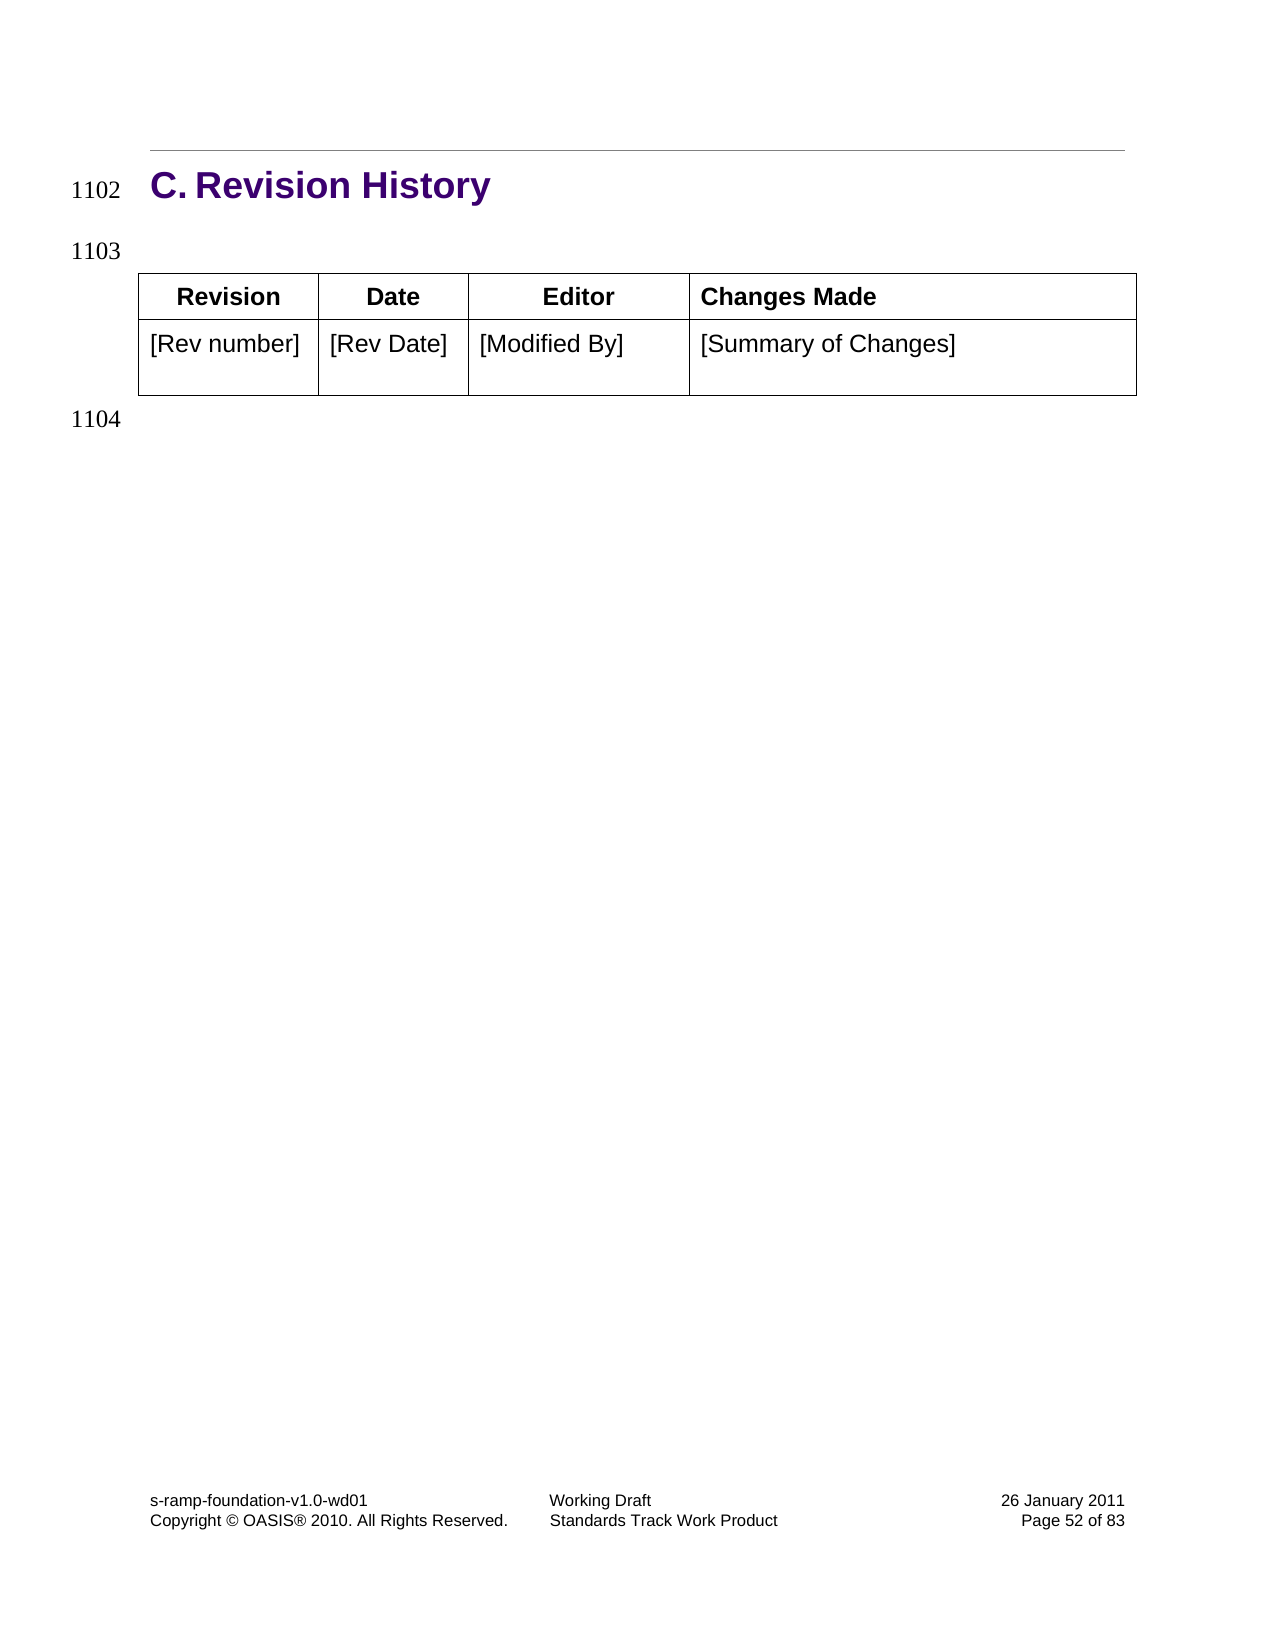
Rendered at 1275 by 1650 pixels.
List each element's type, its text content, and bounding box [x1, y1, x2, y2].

table_cell [469, 350, 689, 424]
table_header Changes Made [690, 303, 1136, 348]
subtitle Revision History [150, 180, 1125, 236]
table_header Revision [139, 303, 318, 348]
table_header Editor [469, 303, 689, 348]
table_cell [139, 350, 318, 424]
table_cell [319, 350, 468, 424]
table_header Date [319, 303, 468, 348]
table_cell [690, 350, 1136, 424]
